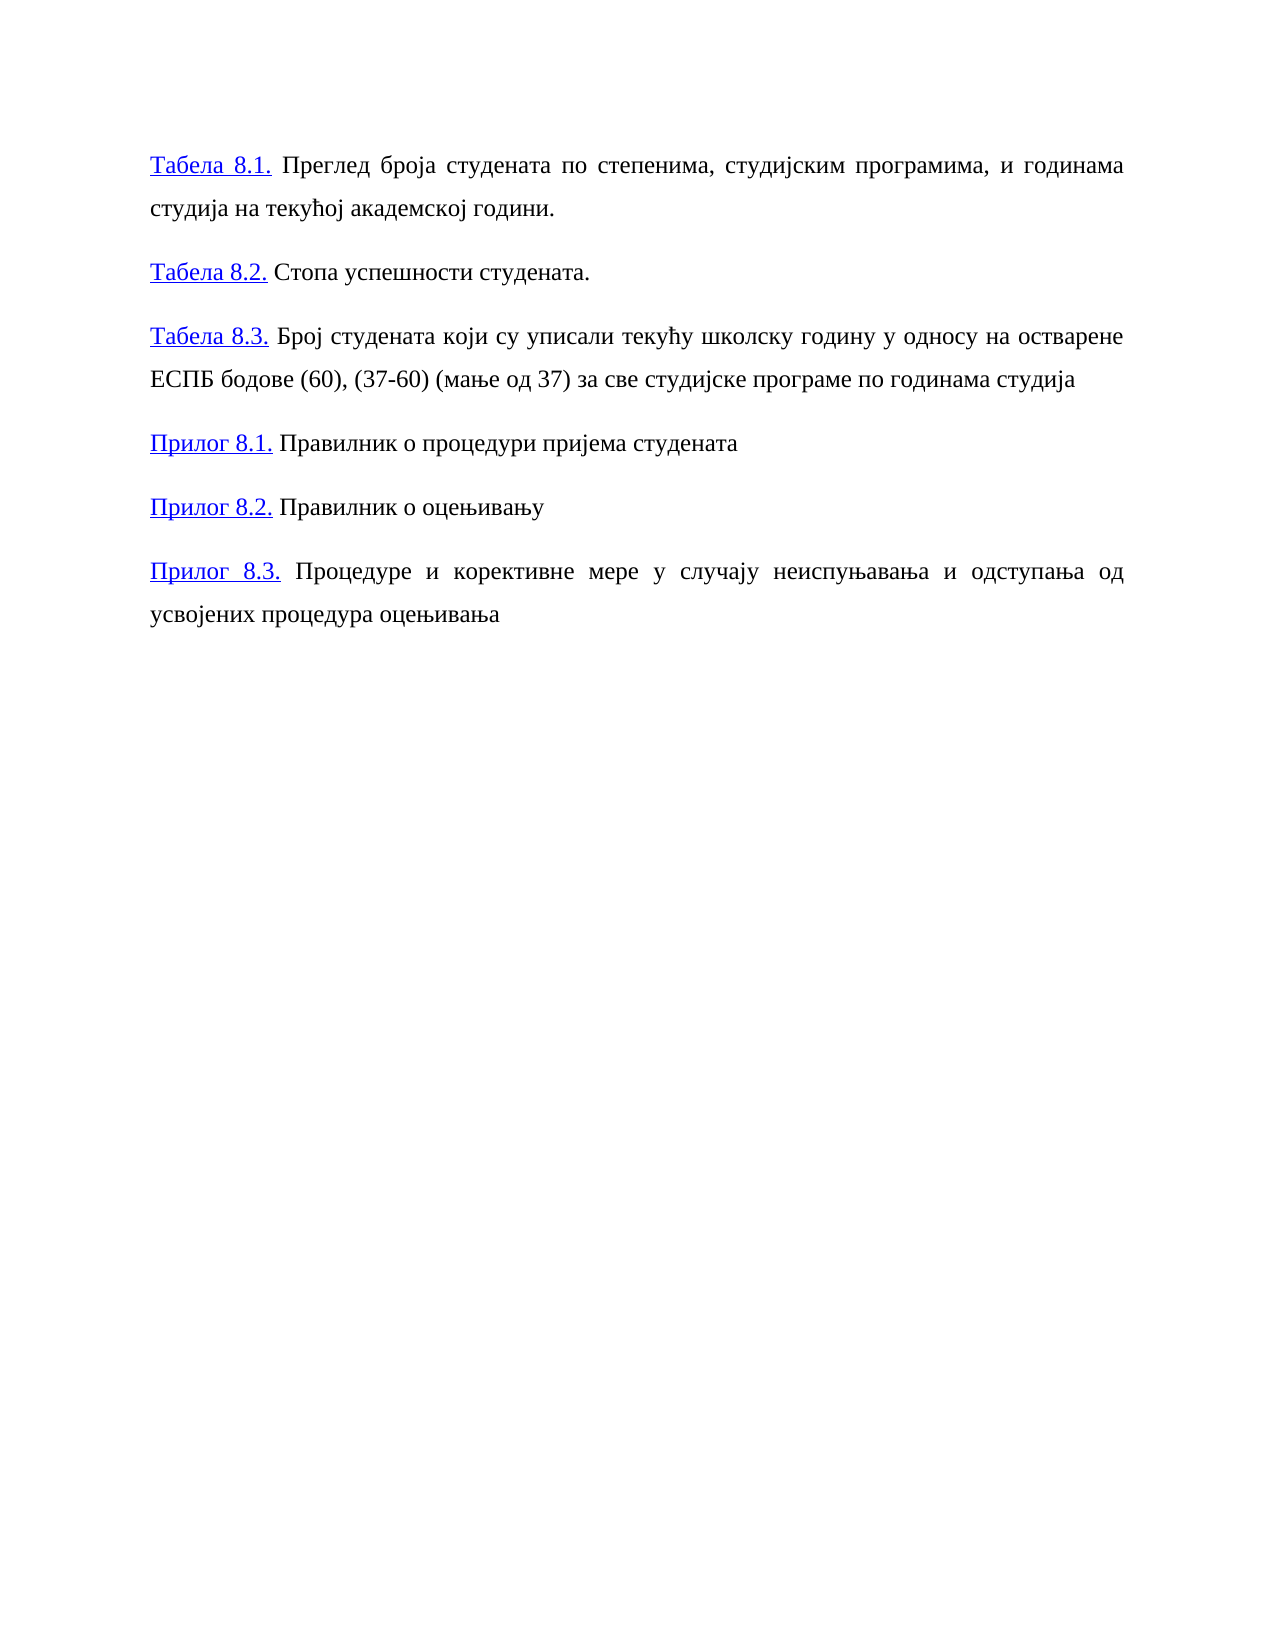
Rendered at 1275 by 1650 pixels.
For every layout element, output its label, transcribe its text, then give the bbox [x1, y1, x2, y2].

text Прилог 8.3. Процедуре и корективне мере у случају неиспуњавања и одступања од усвојених процедура оцењивања [150, 556, 1125, 628]
text Прилог 8.2. Правилник о оцењивању [150, 492, 1125, 521]
text Табела 8.1. Преглед броја студената по степенима, студијским програмима, и годинама студија на текућој академској години. [150, 150, 1125, 222]
text Табела 8.2. Стопа успешности студената. [150, 257, 1125, 286]
text Табела 8.3. Број студената који су уписали текућу школску годину у односу на остварене ЕСПБ бодове (60), (37-60) (мање од 37) за све студијске програме по годинама студија [150, 321, 1125, 393]
text Прилог 8.1. Правилник о процедури пријема студената [150, 428, 1125, 457]
